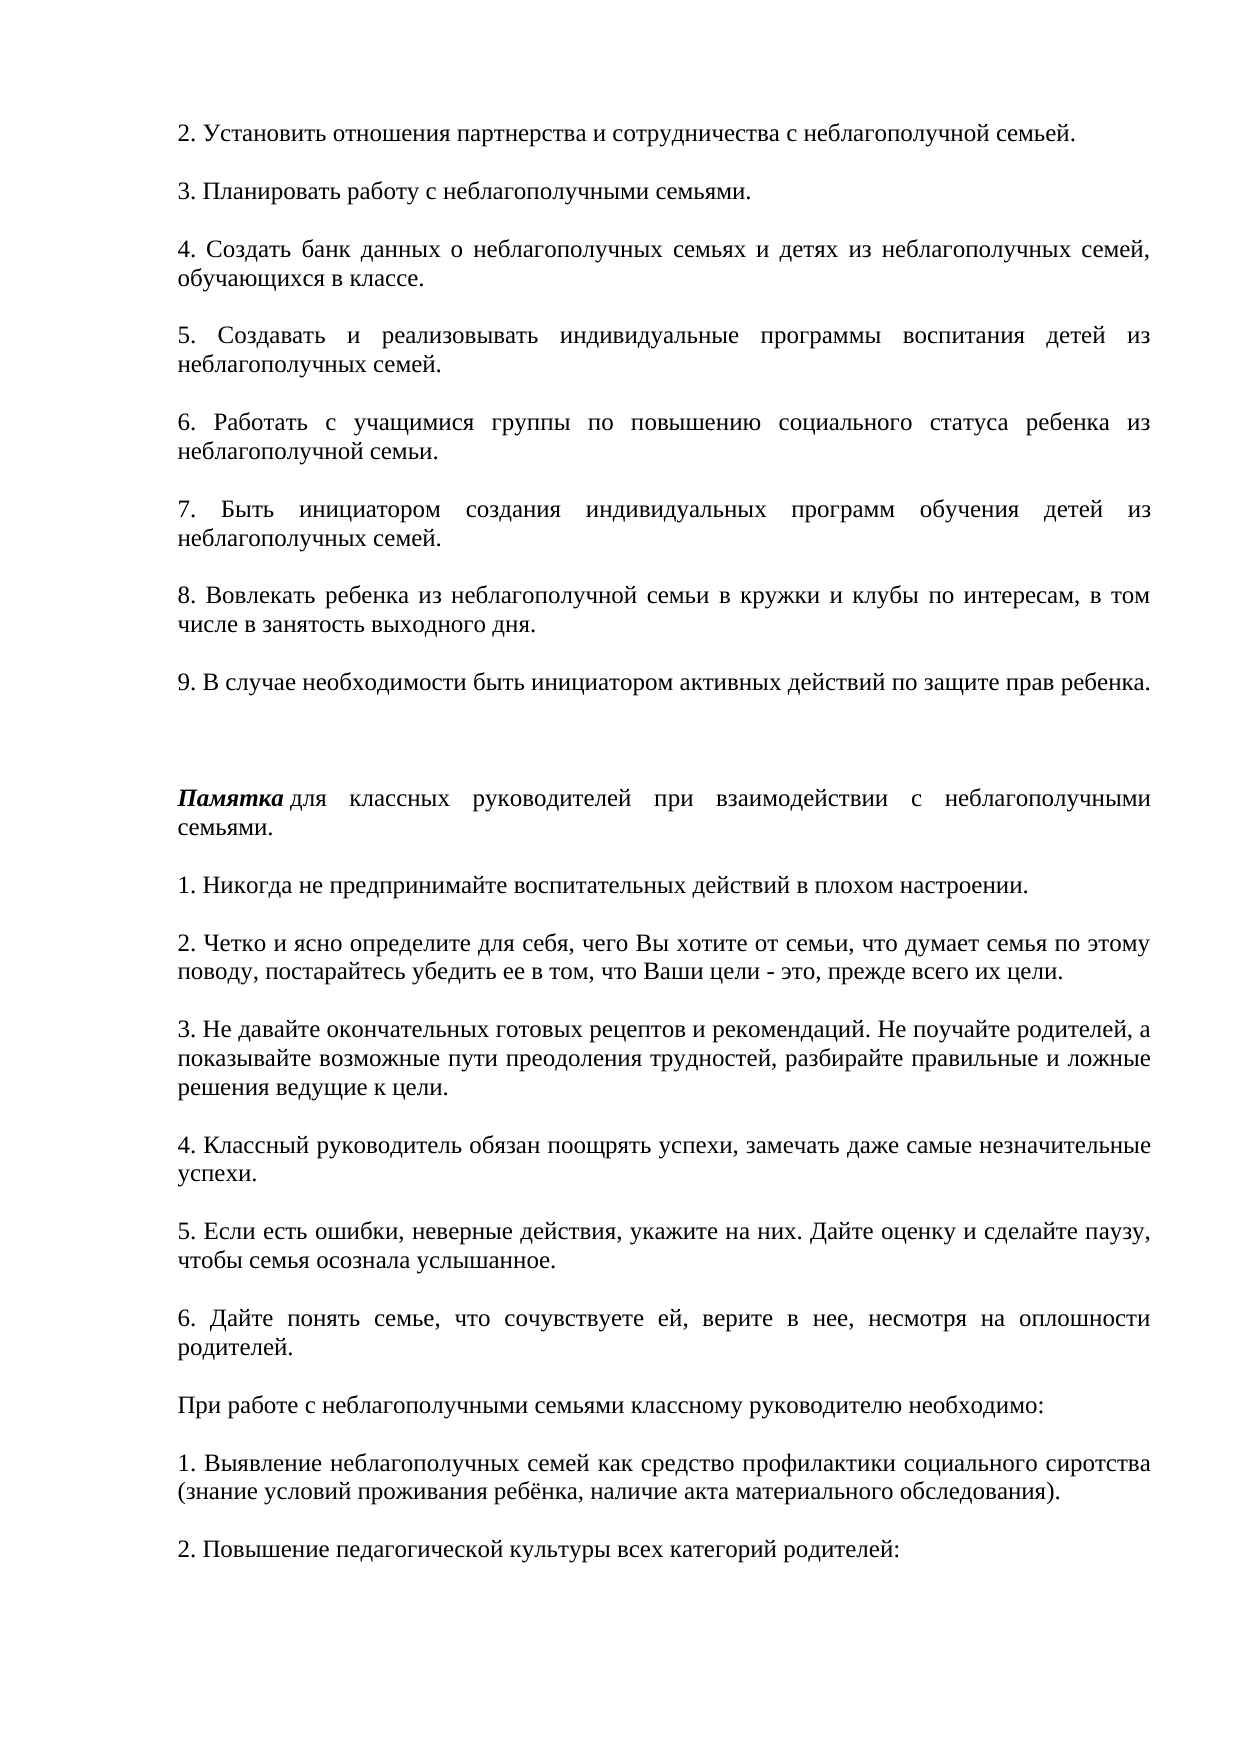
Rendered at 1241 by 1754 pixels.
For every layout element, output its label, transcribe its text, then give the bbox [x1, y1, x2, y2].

text 2. Четко и ясно определите для себя, чего Вы хотите от семьи, что думает семья по этому поводу, постарайтесь убедить ее в том, что Ваши цели - это, прежде всего их цели. [177, 928, 1152, 985]
text 2. Установить отношения партнерства и сотрудничества с неблагополучной семьей. [177, 118, 1152, 147]
text 3. Планировать работу с неблагополучными семьями. [177, 176, 1152, 205]
text 8. Вовлекать ребенка из неблагополучной семьи в кружки и клубы по интересам, в том числе в занятость выходного дня. [177, 581, 1152, 638]
text 7. Быть инициатором создания индивидуальных программ обучения детей из неблагополучных семей. [177, 494, 1152, 551]
text 2. Повышение педагогической культуры всех категорий родителей: [177, 1534, 1152, 1563]
text 3. Не давайте окончательных готовых рецептов и рекомендаций. Не поучайте родителей, а показывайте возможные пути преодоления трудностей, разбирайте правильные и ложные решения ведущие к цели. [177, 1014, 1152, 1101]
text 4. Создать банк данных о неблагополучных семьях и детях из неблагополучных семей, обучающихся в классе. [177, 234, 1152, 291]
text 1. Выявление неблагополучных семей как средство профилактики социального сиротства (знание условий проживания ребёнка, наличие акта материального обследования). [177, 1448, 1152, 1505]
text При работе с неблагополучными семьями классному руководителю необходимо: [177, 1390, 1152, 1418]
text 1. Никогда не предпринимайте воспитательных действий в плохом настроении. [177, 870, 1152, 898]
text 9. В случае необходимости быть инициатором активных действий по защите прав ребенка. [177, 667, 1152, 696]
text Памятка для классных руководителей при взаимодействии с неблагополучными семьями. [177, 783, 1152, 841]
text 5. Создавать и реализовывать индивидуальные программы воспитания детей из неблагополучных семей. [177, 321, 1152, 378]
text 4. Классный руководитель обязан поощрять успехи, замечать даже самые незначительные успехи. [177, 1130, 1152, 1187]
text 5. Если есть ошибки, неверные действия, укажите на них. Дайте оценку и сделайте паузу, чтобы семья осознала услышанное. [177, 1216, 1152, 1274]
text 6. Работать с учащимися группы по повышению социального статуса ребенка из неблагополучной семьи. [177, 407, 1152, 465]
text 6. Дайте понять семье, что сочувствуете ей, верите в нее, несмотря на оплошности родителей. [177, 1303, 1152, 1361]
